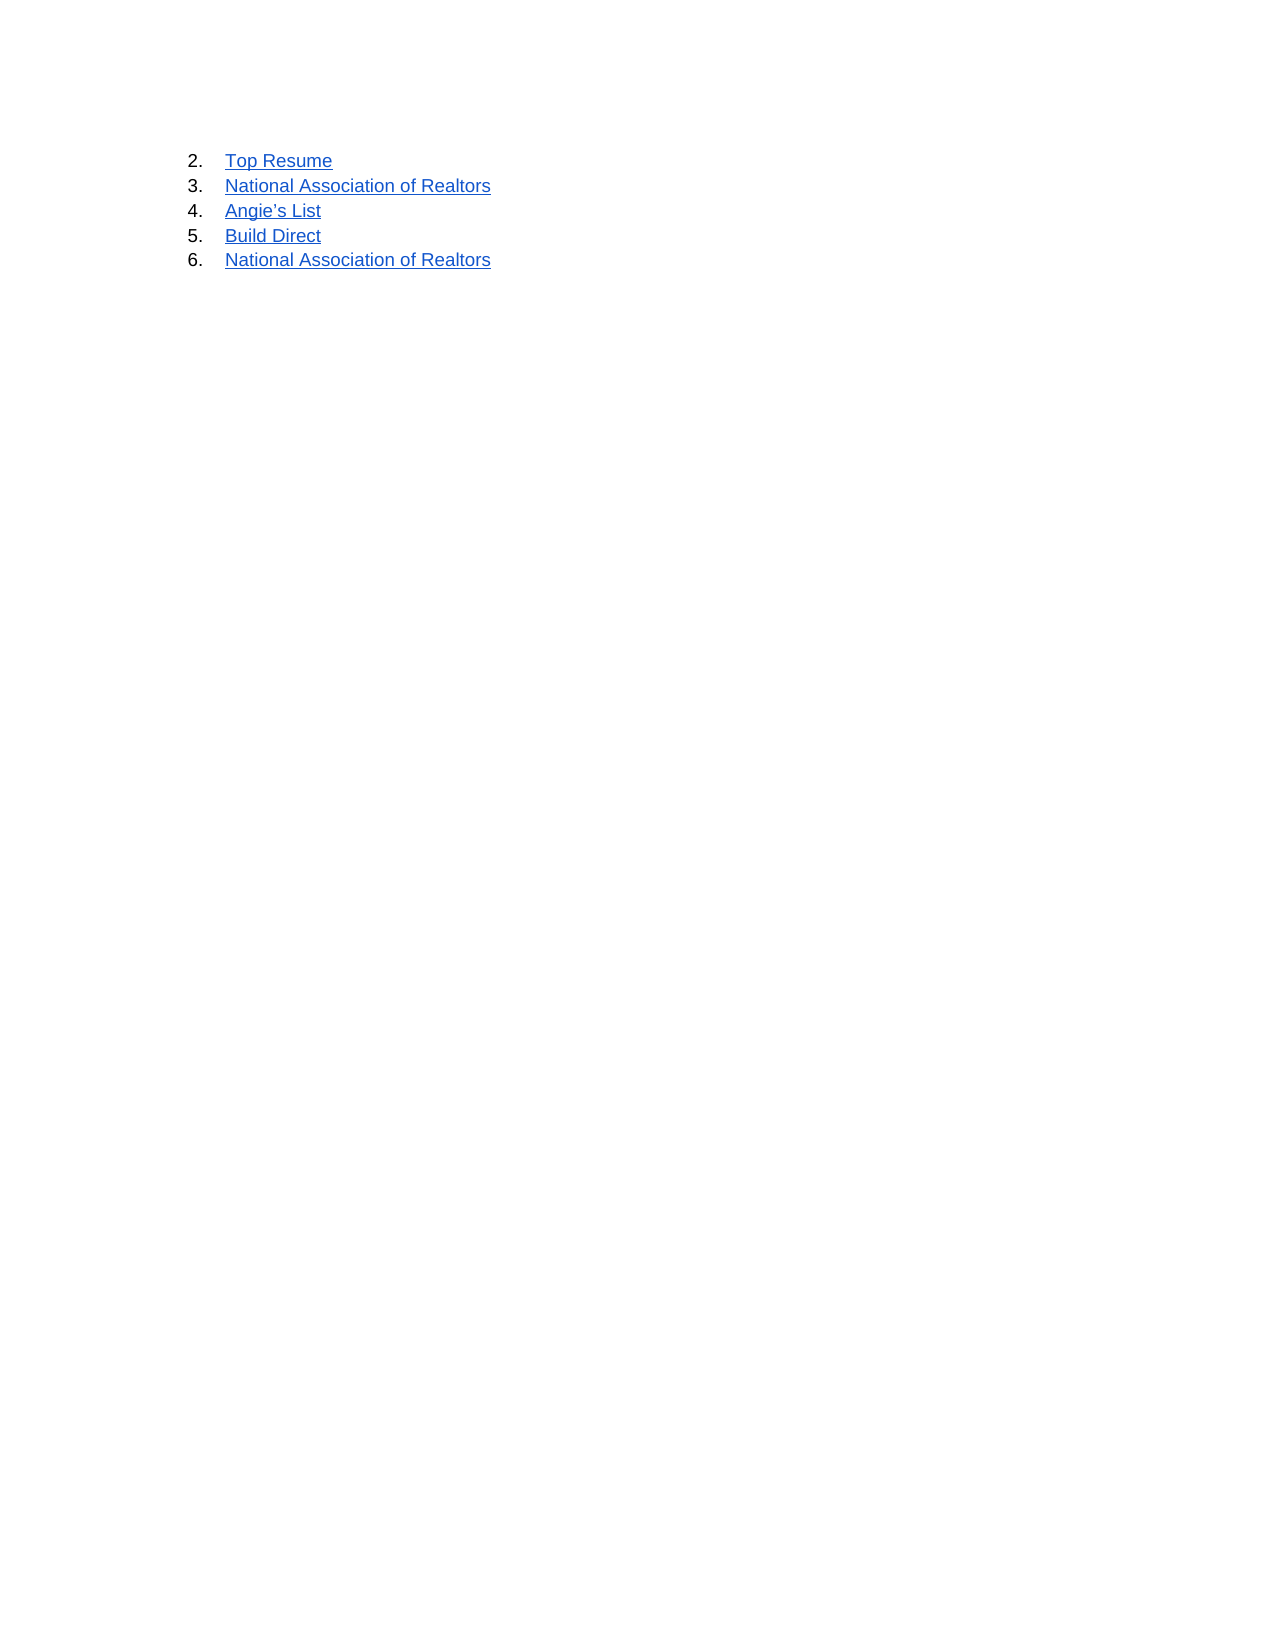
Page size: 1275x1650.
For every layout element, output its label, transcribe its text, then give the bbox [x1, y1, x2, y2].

list Build Direct [187, 224, 1125, 246]
list National Association of Realtors [187, 175, 1125, 196]
list Angie’s List [187, 199, 1125, 221]
list National Association of Realtors [187, 249, 1125, 271]
list Top Resume [187, 150, 1125, 172]
